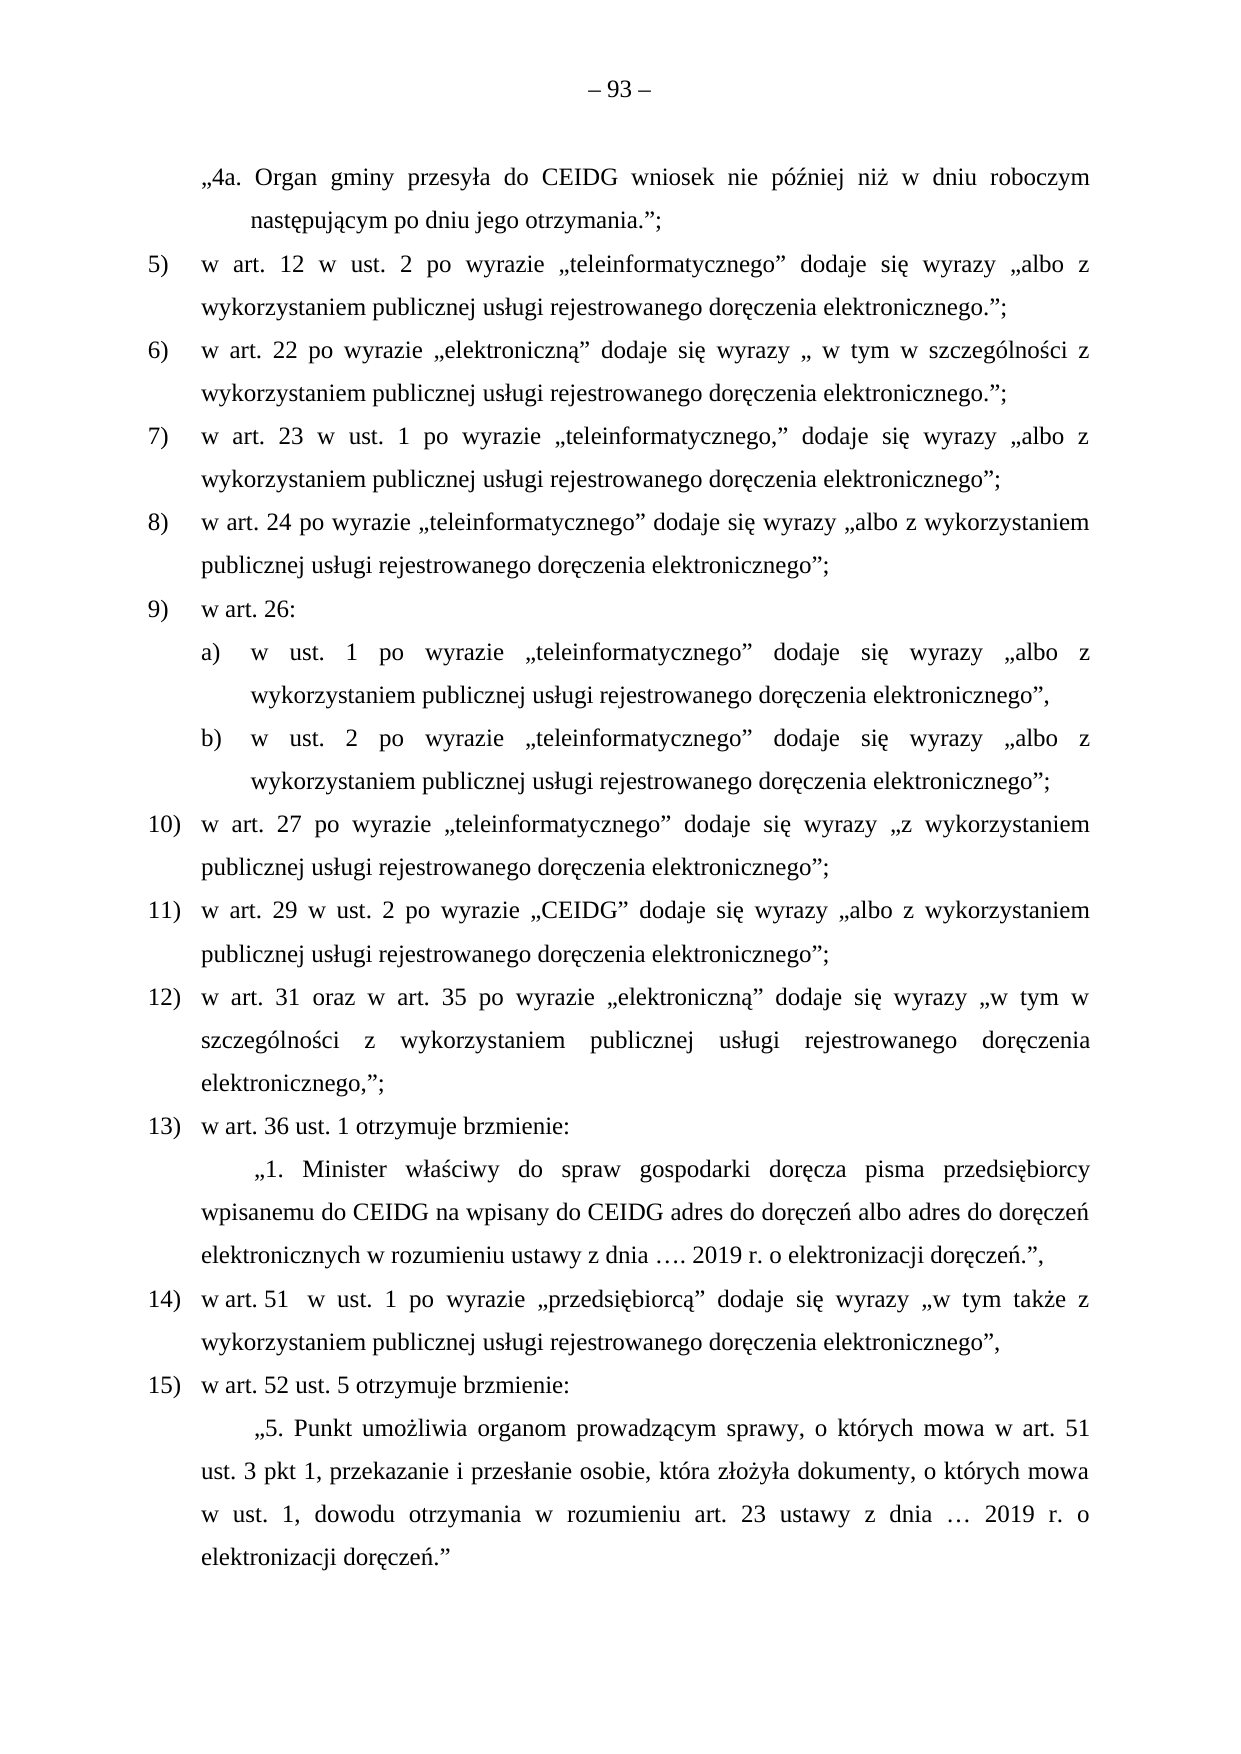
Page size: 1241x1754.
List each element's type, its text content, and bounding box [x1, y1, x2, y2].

text b) w ust. 2 po wyrazie „teleinformatycznego” dodaje się wyrazy „albo z wykorzystaniem publicznej usługi rejestrowanego doręczenia elektronicznego”; [201, 723, 1091, 795]
text „5. Punkt umożliwia organom prowadzącym sprawy, o których mowa w art. 51 ust. 3 pkt 1, przekazanie i przesłanie osobie, która złożyła dokumenty, o których mowa w ust. 1, dowodu otrzymania w rozumieniu art. 23 ustawy z dnia … 2019 r. o elektronizacji doręczeń.” [201, 1413, 1091, 1571]
text 12) w art. 31 oraz w art. 35 po wyrazie „elektroniczną” dodaje się wyrazy „w tym w szczególności z wykorzystaniem publicznej usługi rejestrowanego doręczenia elektronicznego,”; [148, 982, 1091, 1097]
text „1. Minister właściwy do spraw gospodarki doręcza pisma przedsiębiorcy wpisanemu do CEIDG na wpisany do CEIDG adres do doręczeń albo adres do doręczeń elektronicznych w rozumieniu ustawy z dnia …. 2019 r. o elektronizacji doręczeń.”, [201, 1154, 1091, 1269]
text 11) w art. 29 w ust. 2 po wyrazie „CEIDG” dodaje się wyrazy „albo z wykorzystaniem publicznej usługi rejestrowanego doręczenia elektronicznego”; [148, 896, 1091, 967]
text 9) w art. 26: [148, 594, 1091, 622]
text 7) w art. 23 w ust. 1 po wyrazie „teleinformatycznego,” dodaje się wyrazy „albo z wykorzystaniem publicznej usługi rejestrowanego doręczenia elektronicznego”; [148, 421, 1091, 493]
text 6) w art. 22 po wyrazie „elektroniczną” dodaje się wyrazy „ w tym w szczególności z wykorzystaniem publicznej usługi rejestrowanego doręczenia elektronicznego.”; [148, 335, 1091, 407]
text 14) w art. 51 w ust. 1 po wyrazie „przedsiębiorcą” dodaje się wyrazy „w tym także z wykorzystaniem publicznej usługi rejestrowanego doręczenia elektronicznego”, [148, 1284, 1091, 1356]
text „4a. Organ gminy przesyła do CEIDG wniosek nie później niż w dniu roboczym następującym po dniu jego otrzymania.”; [201, 162, 1091, 234]
text 10) w art. 27 po wyrazie „teleinformatycznego” dodaje się wyrazy „z wykorzystaniem publicznej usługi rejestrowanego doręczenia elektronicznego”; [148, 809, 1091, 881]
text 15) w art. 52 ust. 5 otrzymuje brzmienie: [148, 1370, 1091, 1399]
text 5) w art. 12 w ust. 2 po wyrazie „teleinformatycznego” dodaje się wyrazy „albo z wykorzystaniem publicznej usługi rejestrowanego doręczenia elektronicznego.”; [148, 249, 1091, 321]
text 8) w art. 24 po wyrazie „teleinformatycznego” dodaje się wyrazy „albo z wykorzystaniem publicznej usługi rejestrowanego doręczenia elektronicznego”; [148, 507, 1091, 579]
text 13) w art. 36 ust. 1 otrzymuje brzmienie: [148, 1111, 1091, 1140]
text a) w ust. 1 po wyrazie „teleinformatycznego” dodaje się wyrazy „albo z wykorzystaniem publicznej usługi rejestrowanego doręczenia elektronicznego”, [201, 637, 1091, 709]
